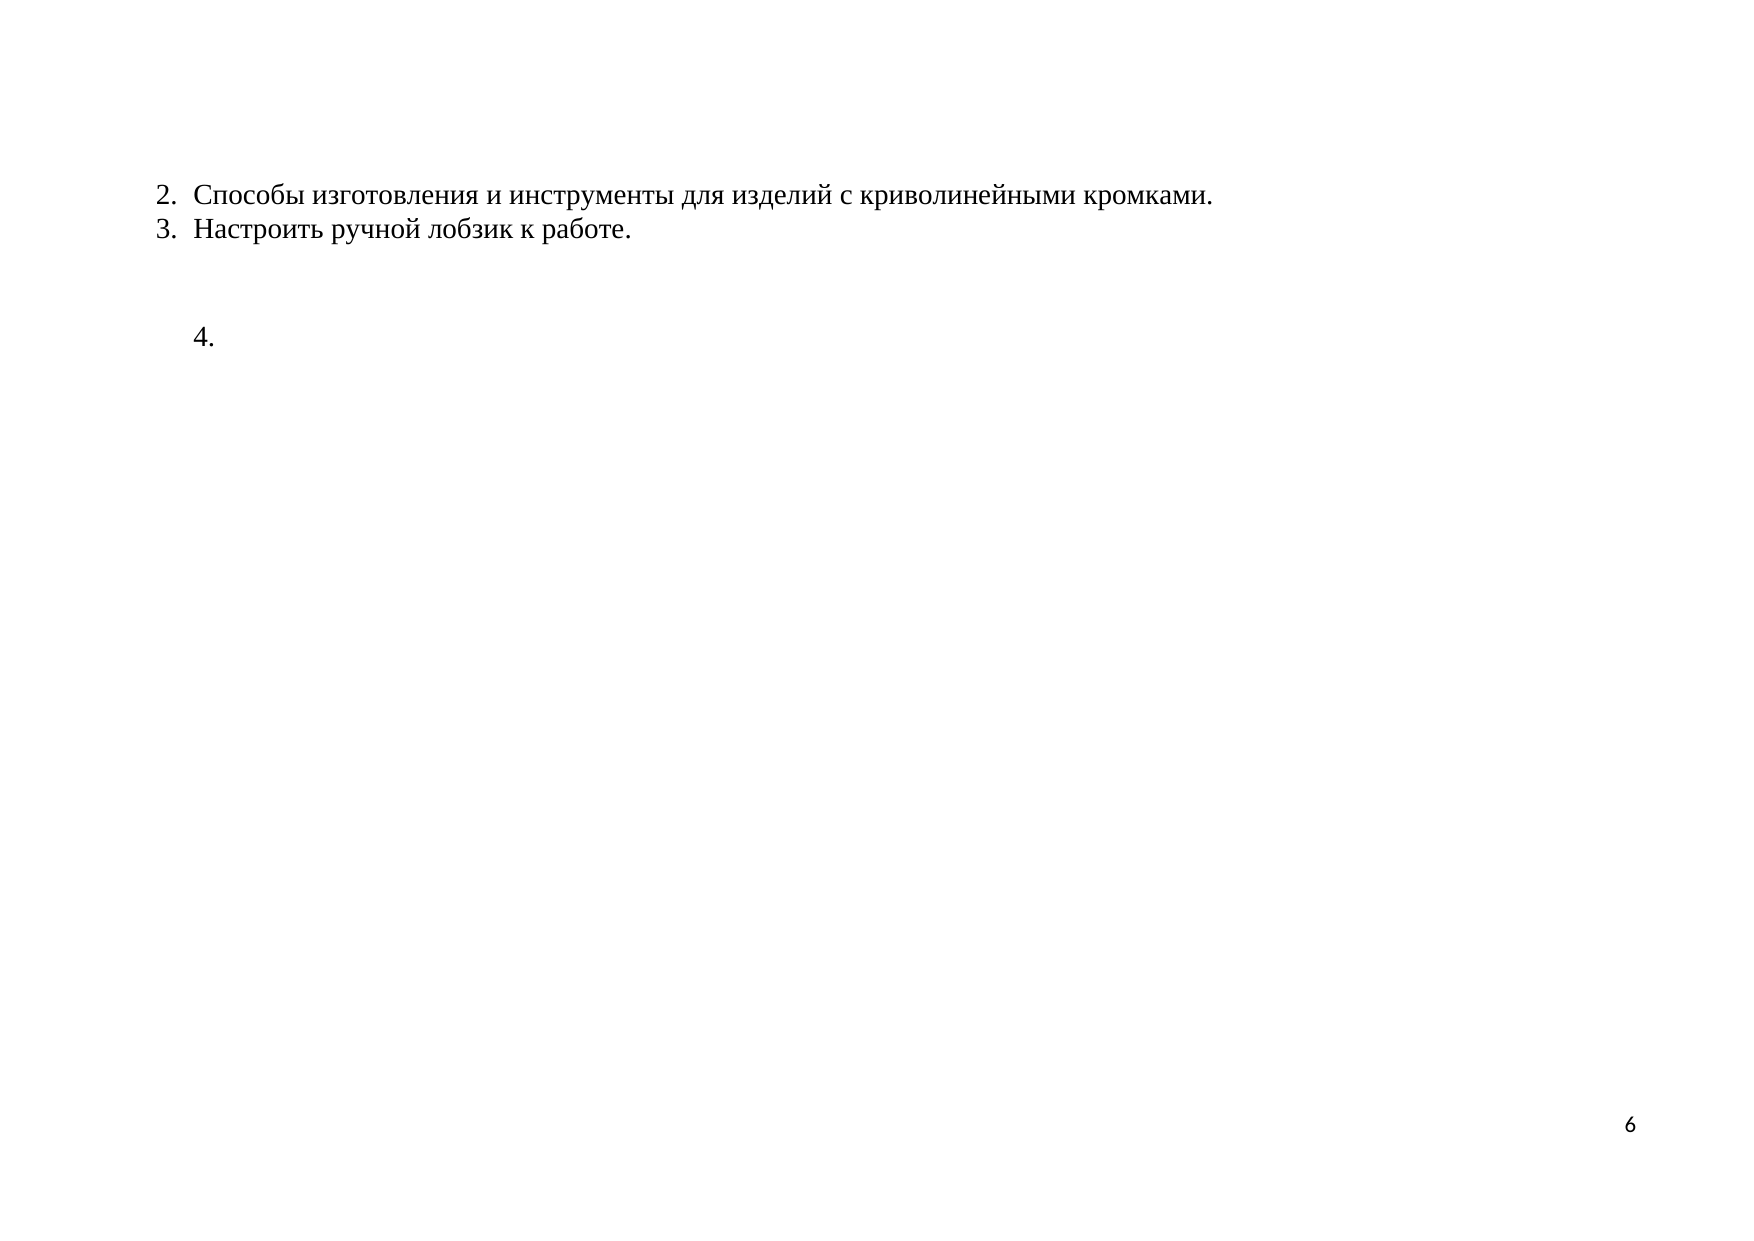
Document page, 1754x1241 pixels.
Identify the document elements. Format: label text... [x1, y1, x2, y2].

list Настроить ручной лобзик к работе. [156, 211, 1636, 244]
list Способы изготовления и инструменты для изделий с криволинейными кромками. [156, 177, 1636, 211]
